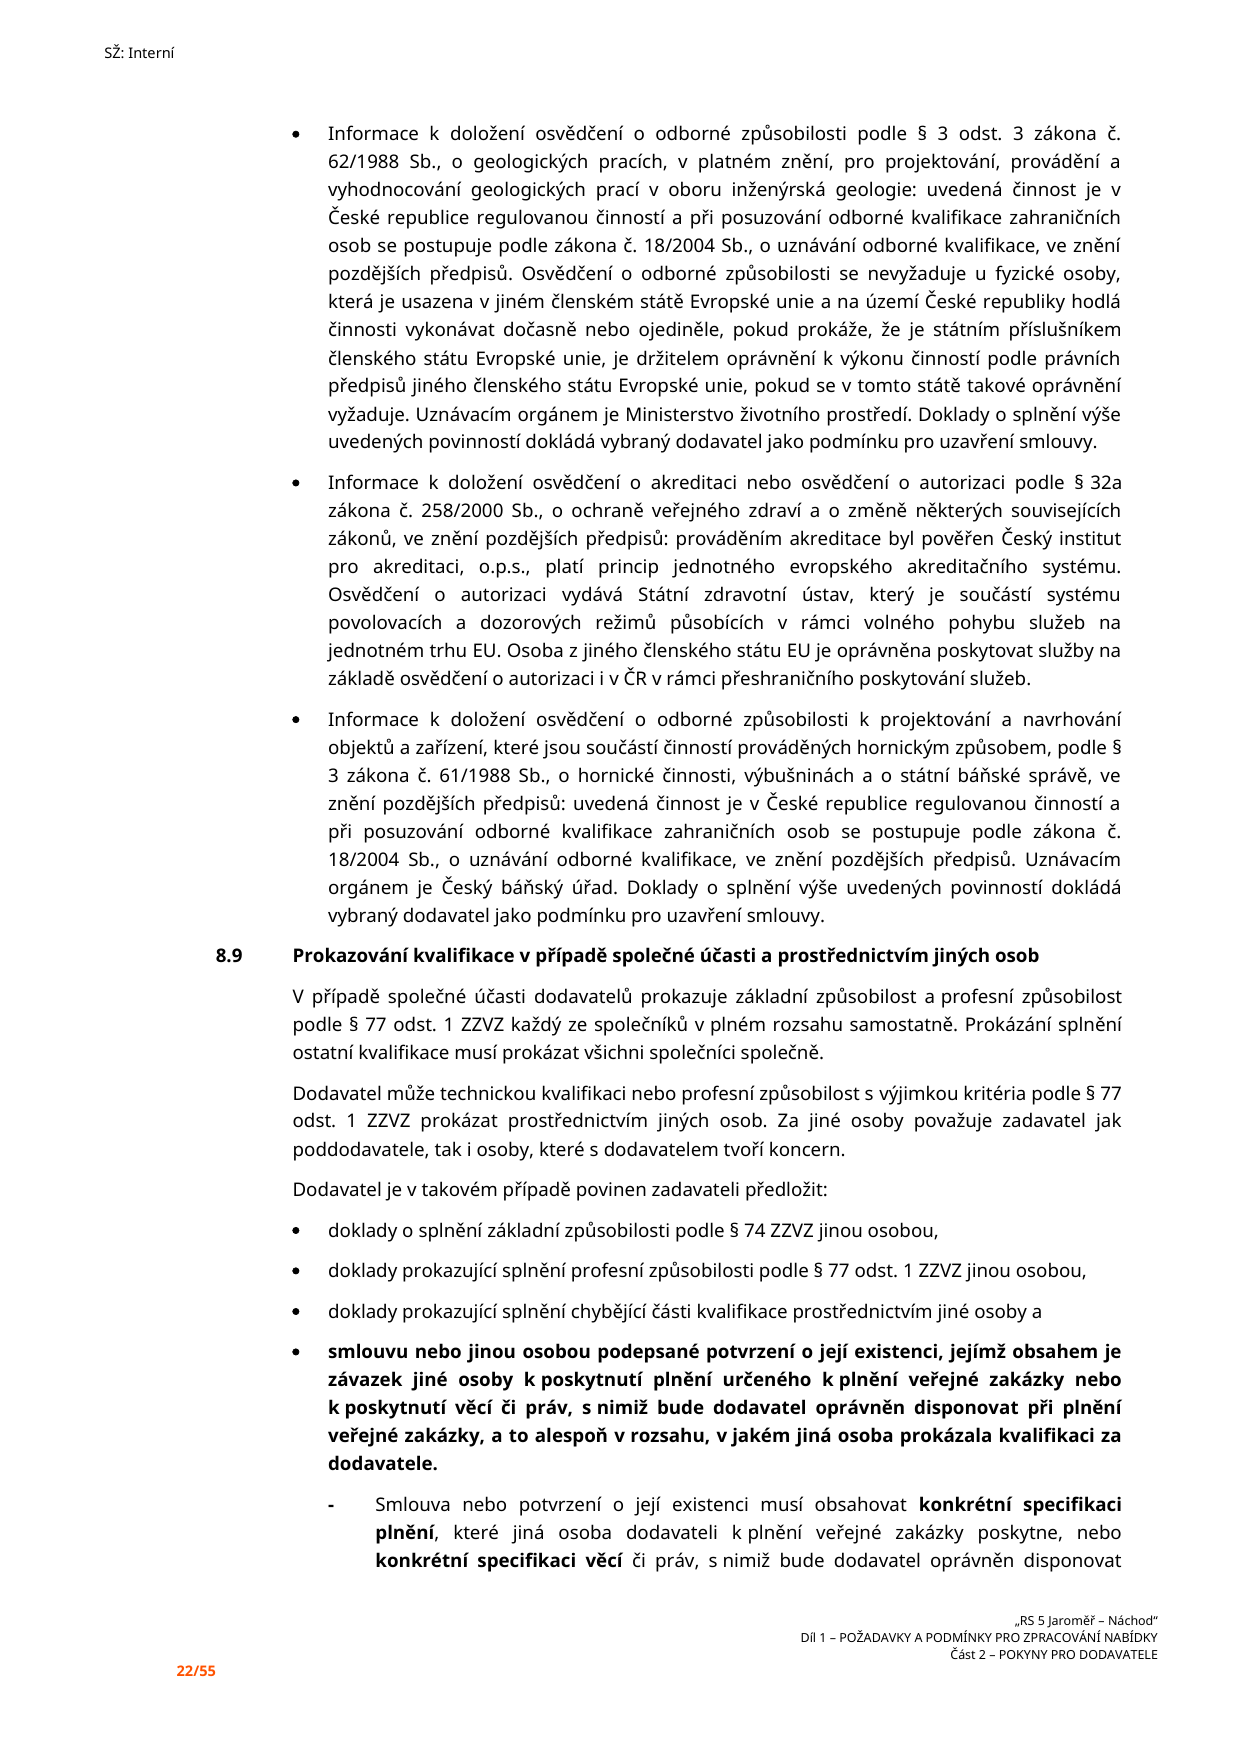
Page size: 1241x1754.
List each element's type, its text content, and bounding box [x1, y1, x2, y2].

text Informace k doložení osvědčení o odborné způsobilosti k projektování a navrhování objektů a zařízení, které jsou součástí činností prováděných hornickým způsobem, podle § 3 zákona č. 61/1988 Sb., o hornické činnosti, výbušninách a o státní báňské správě, ve znění pozdějších předpisů: uvedená činnost je v České republice regulovanou činností a při posuzování odborné kvalifikace zahraničních osob se postupuje podle zákona č. 18/2004 Sb., o uznávání odborné kvalifikace, ve znění pozdějších předpisů. Uznávacím orgánem je Český báňský úřad. Doklady o splnění výše uvedených povinností dokládá vybraný dodavatel jako podmínku pro uzavření smlouvy. [292, 706, 1122, 928]
text Prokazování kvalifikace v případě společné účasti a prostřednictvím jiných osob [216, 943, 1122, 968]
text Informace k doložení osvědčení o odborné způsobilosti podle § 3 odst. 3 zákona č. 62/1988 Sb., o geologických pracích, v platném znění, pro projektování, provádění a vyhodnocování geologických prací v oboru inženýrská geologie: uvedená činnost je v České republice regulovanou činností a při posuzování odborné kvalifikace zahraničních osob se postupuje podle zákona č. 18/2004 Sb., o uznávání odborné kvalifikace, ve znění pozdějších předpisů. Osvědčení o odborné způsobilosti se nevyžaduje u fyzické osoby, která je usazena v jiném členském státě Evropské unie a na území České republiky hodlá činnosti vykonávat dočasně nebo ojediněle, pokud prokáže, že je státním příslušníkem členského státu Evropské unie, je držitelem oprávnění k výkonu činností podle právních předpisů jiného členského státu Evropské unie, pokud se v tomto státě takové oprávnění vyžaduje. Uznávacím orgánem je Ministerstvo životního prostředí. Doklady o splnění výše uvedených povinností dokládá vybraný dodavatel jako podmínku pro uzavření smlouvy. [292, 121, 1122, 454]
text Informace k doložení osvědčení o akreditaci nebo osvědčení o autorizaci podle § 32a zákona č. 258/2000 Sb., o ochraně veřejného zdraví a o změně některých souvisejících zákonů, ve znění pozdějších předpisů: prováděním akreditace byl pověřen Český institut pro akreditaci, o.p.s., platí princip jednotného evropského akreditačního systému. Osvědčení o autorizaci vydává Státní zdravotní ústav, který je součástí systému povolovacích a dozorových režimů působících v rámci volného pohybu služeb na jednotném trhu EU. Osoba z jiného členského státu EU je oprávněna poskytovat služby na základě osvědčení o autorizaci i v ČR v rámci přeshraničního poskytování služeb. [292, 469, 1122, 691]
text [328, 1491, 1122, 1573]
text smlouvu nebo jinou osobou podepsané potvrzení o její existenci, jejímž obsahem je závazek jiné osoby k poskytnutí plnění určeného k plnění veřejné zakázky nebo k poskytnutí věcí či práv, s nimiž bude dodavatel oprávněn disponovat při plnění veřejné zakázky, a to alespoň v rozsahu, v jakém jiná osoba prokázala kvalifikaci za dodavatele. [292, 1338, 1122, 1476]
text Dodavatel je v takovém případě povinen zadavateli předložit: [292, 1176, 1122, 1202]
text doklady prokazující splnění profesní způsobilosti podle § 77 odst. 1 ZZVZ jinou osobou, [292, 1257, 1122, 1283]
text doklady o splnění základní způsobilosti podle § 74 ZZVZ jinou osobou, [292, 1217, 1122, 1242]
text doklady prokazující splnění chybějící části kvalifikace prostřednictvím jiné osoby a [292, 1298, 1122, 1323]
text V případě společné účasti dodavatelů prokazuje základní způsobilost a profesní způsobilost podle § 77 odst. 1 ZZVZ každý ze společníků v plném rozsahu samostatně. Prokázání splnění ostatní kvalifikace musí prokázat všichni společníci společně. [292, 983, 1122, 1065]
text Dodavatel může technickou kvalifikaci nebo profesní způsobilost s výjimkou kritéria podle § 77 odst. 1 ZZVZ prokázat prostřednictvím jiných osob. Za jiné osoby považuje zadavatel jak poddodavatele, tak i osoby, které s dodavatelem tvoří koncern. [292, 1080, 1122, 1161]
